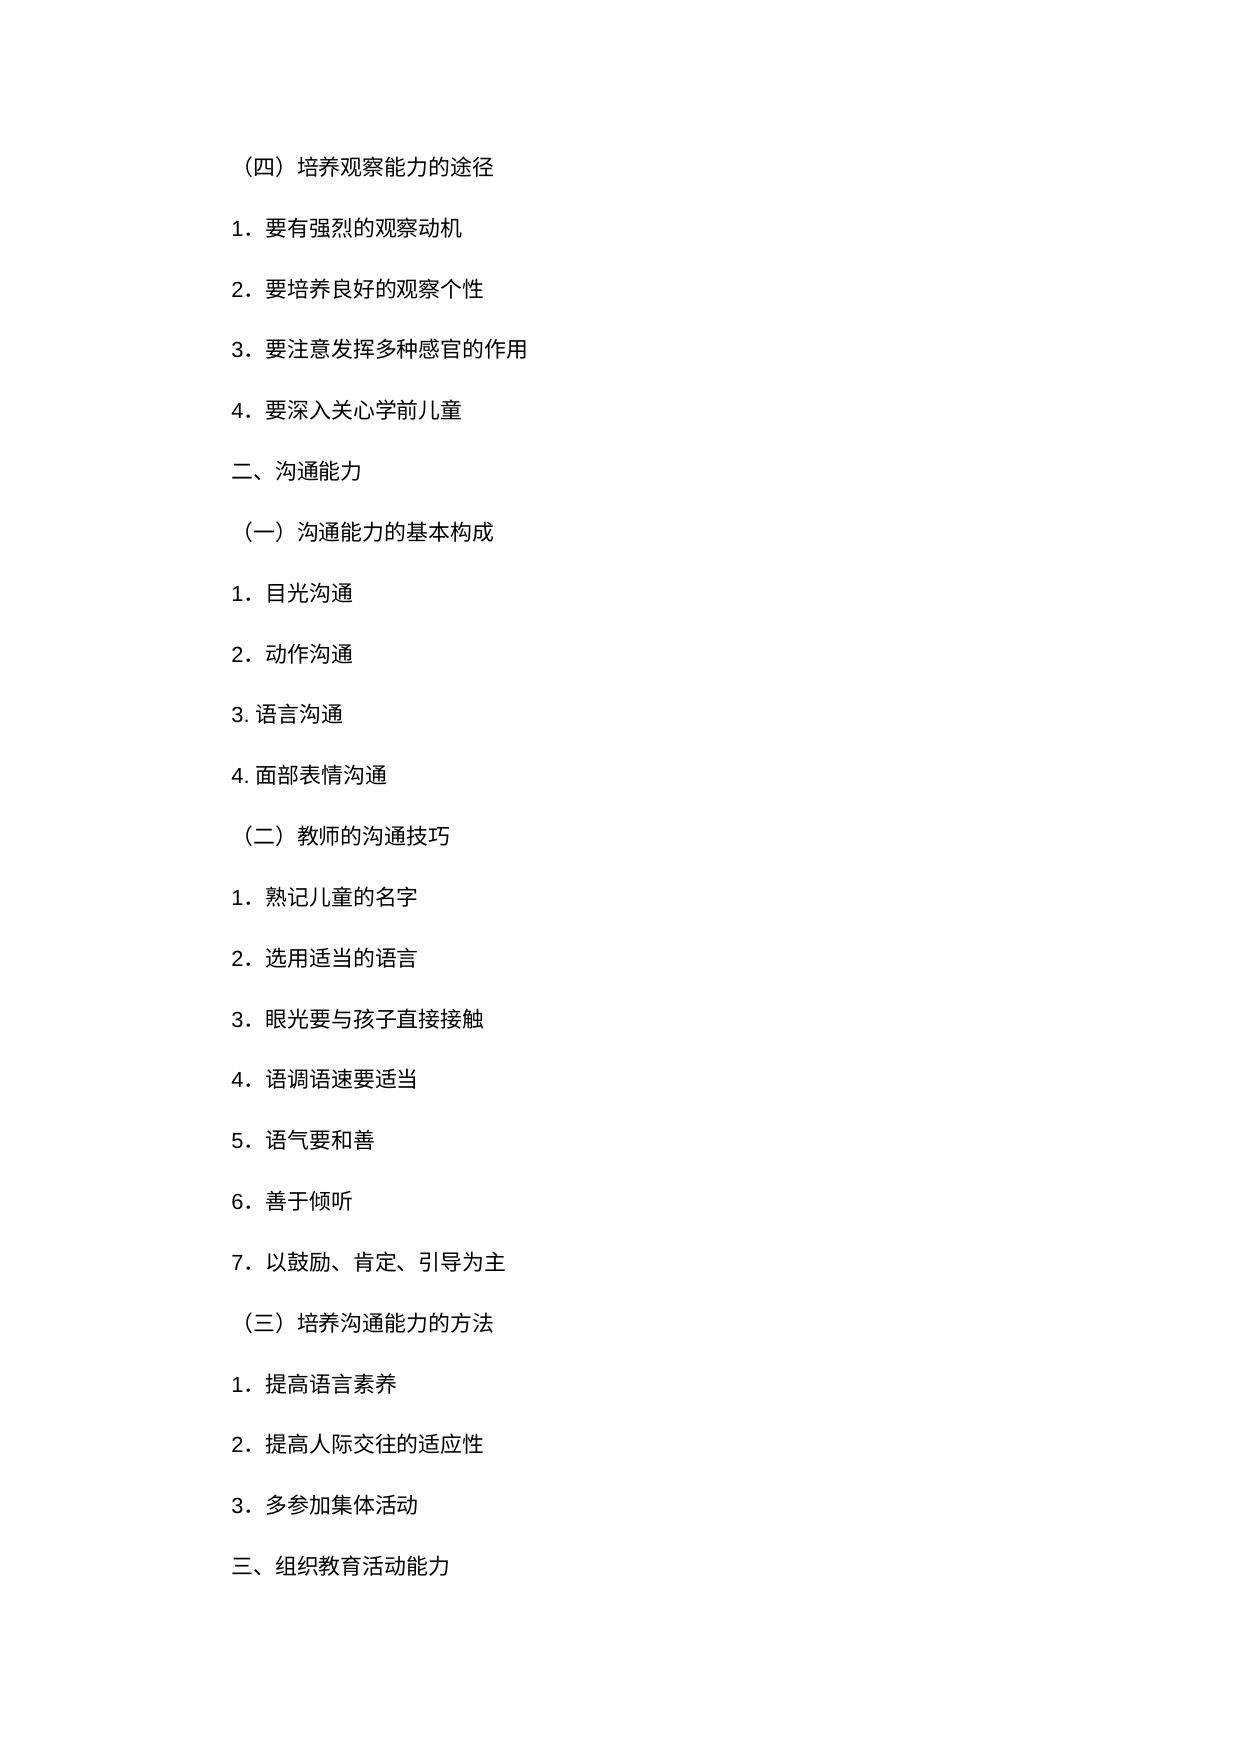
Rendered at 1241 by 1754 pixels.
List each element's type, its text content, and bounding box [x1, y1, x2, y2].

text （三）培养沟通能力的方法 [187, 1306, 1053, 1337]
text 1．要有强烈的观察动机 [187, 211, 1053, 242]
text 二、沟通能力 [187, 454, 1053, 486]
text 6．善于倾听 [187, 1184, 1053, 1216]
text 4．要深入关心学前儿童 [187, 393, 1053, 425]
text 3．眼光要与孩子直接接触 [187, 1002, 1053, 1033]
text 1．目光沟通 [187, 576, 1053, 607]
text 4．语调语速要适当 [187, 1062, 1053, 1094]
text 4. 面部表情沟通 [187, 758, 1053, 790]
text 2．要培养良好的观察个性 [187, 272, 1053, 303]
text （四）培养观察能力的途径 [187, 150, 1053, 182]
text 2．选用适当的语言 [187, 941, 1053, 972]
text 7．以鼓励、肯定、引导为主 [187, 1245, 1053, 1277]
text 2．动作沟通 [187, 637, 1053, 668]
text 1．熟记儿童的名字 [187, 880, 1053, 912]
text 3．多参加集体活动 [187, 1488, 1053, 1520]
text 1．提高语言素养 [187, 1367, 1053, 1398]
text 5．语气要和善 [187, 1123, 1053, 1155]
text 2．提高人际交往的适应性 [187, 1427, 1053, 1459]
text 3．要注意发挥多种感官的作用 [187, 332, 1053, 364]
text 3. 语言沟通 [187, 697, 1053, 729]
text （一）沟通能力的基本构成 [187, 515, 1053, 547]
text 三、组织教育活动能力 [187, 1549, 1053, 1581]
text （二）教师的沟通技巧 [187, 819, 1053, 851]
